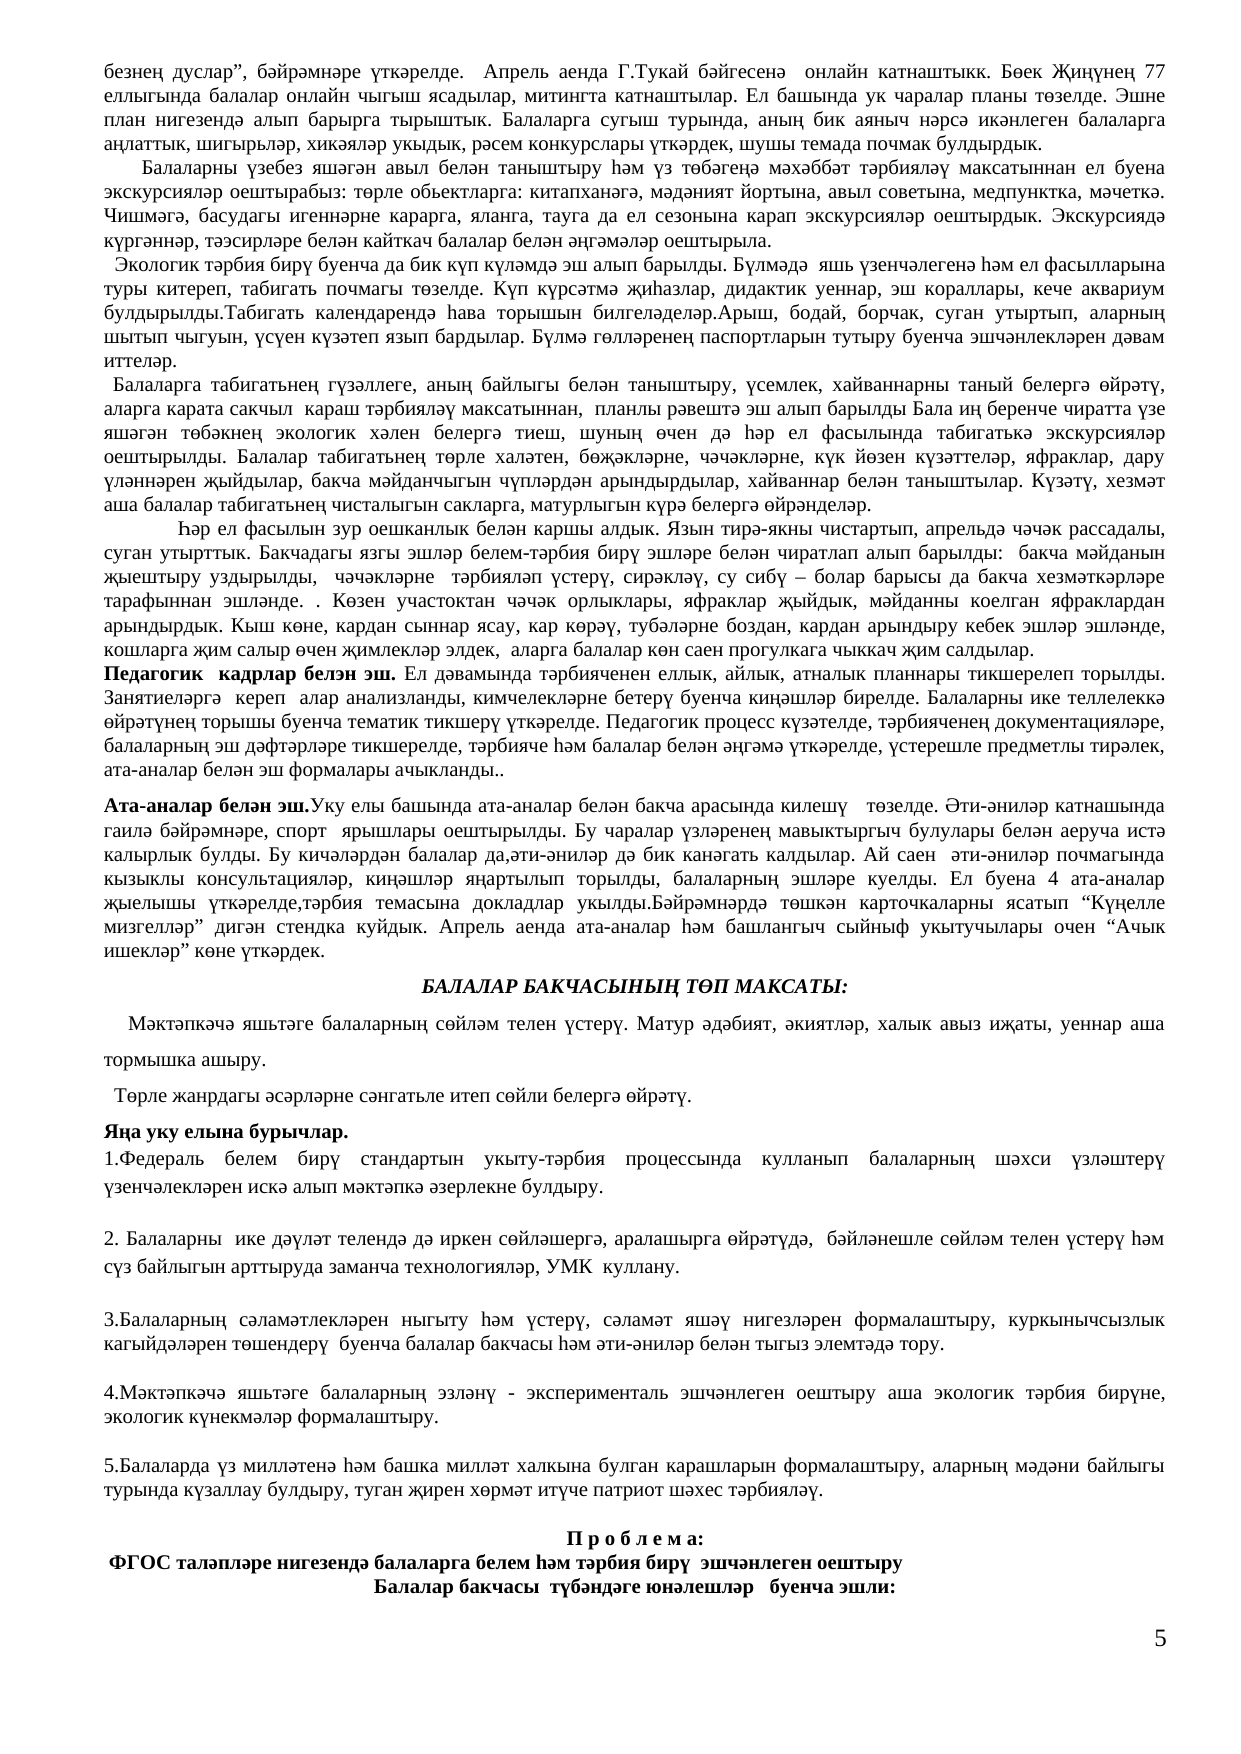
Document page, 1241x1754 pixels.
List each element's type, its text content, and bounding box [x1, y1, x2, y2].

text 1.Федераль белем бирү стандартын укыту-тәрбия процессында кулланып балаларның шәхси үзләштерү үзенчәлекләрен искә алып мәктәпкә әзерлекне булдыру. [103, 1146, 1167, 1198]
text Балаларны үзебез яшәгән авыл белән таныштыру һәм үз төбәгеңә мәхәббәт тәрбияләү максатыннан ел буена экскурсияләр оештырабыз: төрле обьектларга: китапханәгә, мәдәният йортына, авыл советына, медпунктка, мәчеткә. Чишмәгә, басудагы игеннәрне карарга, яланга, тауга да ел сезонына карап экскурсияләр оештырдык. Экскурсиядә күргәннәр, тәэсирләре белән кайткач балалар белән әңгәмәләр оештырыла. [103, 155, 1167, 252]
text Төрле жанрдагы әсәрләрне сәнгатьле итеп сөйли белергә өйрәтү. [103, 1082, 1167, 1107]
text БАЛАЛАР БАКЧАСЫНЫҢ ТӨП МАКСАТЫ: [103, 974, 1167, 998]
text Экологик тәрбия бирү буенча да бик күп күләмдә эш алып барылды. Бүлмәдә яшь үзенчәлегенә һәм ел фасылларына туры китереп, табигать почмагы төзелде. Күп күрсәтмә җиһазлар, дидактик уеннар, эш кораллары, кече аквариум булдырылды.Табигать календарендә һава торышын билгеләделәр.Арыш, бодай, борчак, суган утыртып, аларның шытып чыгуын, үсүен күзәтеп язып бардылар. Бүлмә гөлләренең паспортларын тутыру буенча эшчәнлекләрен дәвам иттеләр. [103, 252, 1167, 372]
text Мәктәпкәчә яшьтәге балаларның сөйләм телен үстерү. Матур әдәбият, әкиятләр, халык авыз иҗаты, уеннар аша тормышка ашыру. [103, 1010, 1167, 1071]
text 4.Мәктәпкәчә яшьтәге балаларның эзләнү - эксперименталь эшчәнлеген оештыру аша экологик тәрбия бирүне, экологик күнекмәләр формалаштыру. [103, 1380, 1167, 1428]
text 2. Балаларны ике дәүләт телендә дә иркен сөйләшергә, аралашырга өйрәтүдә, бәйләнешле сөйләм телен үстерү һәм сүз байлыгын арттыруда заманча технологияләр, УМК куллану. [103, 1226, 1167, 1278]
text 5.Балаларда үз милләтенә һәм башка милләт халкына булган карашларын формалаштыру, аларның мәдәни байлыгы турында күзаллау булдыру, туган җирен хөрмәт итүче патриот шәхес тәрбияләү. [103, 1453, 1167, 1501]
text Һәр ел фасылын зур оешканлык белән каршы алдык. Язын тирә-якны чистартып, апрельдә чәчәк рассадалы, суган утырттык. Бакчадагы язгы эшләр белем-тәрбия бирү эшләре белән чиратлап алып барылды: бакча мәйданын җыештыру уздырылды, чәчәкләрне тәрбияләп үстерү, сирәкләү, су сибү – болар барысы да бакча хезмәткәрләре тарафыннан эшләнде. . Көзен участоктан чәчәк орлыклары, яфраклар җыйдык, мәйданны коелган яфраклардан арындырдык. Кыш көне, кардан сыннар ясау, кар көрәү, тубәләрне боздан, кардан арындыру кебек эшләр эшләнде, кошларга җим салыр өчен җимлекләр элдек, аларга балалар көн саен прогулкага чыккач җим салдылар. [103, 516, 1167, 661]
text 3.Балаларның сәламәтлекләрен ныгыту һәм үстерү, сәламәт яшәү нигезләрен формалаштыру, куркынычсызлык кагыйдәләрен төшендерү буенча балалар бакчасы һәм әти-әниләр белән тыгыз элемтәдә тору. [103, 1307, 1167, 1355]
text П р о б л е м а: [103, 1526, 1167, 1550]
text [103, 59, 1167, 155]
text Педагогик кадрлар белэн эш. Ел дәвамында тәрбияченен еллык, айлык, атналык планнары тикшерелеп торылды. Занятиеләргә кереп алар анализланды, кимчелекләрне бетерү буенча киңәшләр бирелде. Балаларны ике теллелеккә өйрәтүнең торышы буенча тематик тикшерү үткәрелде. Педагогик процесс күзәтелде, тәрбияченең документацияләре, балаларның эш дәфтәрләре тикшерелде, тәрбияче һәм балалар белән әңгәмә үткәрелде, үстерешле предметлы тирәлек, ата-аналар белән эш формалары ачыкланды.. [103, 661, 1167, 781]
text ФГОС таләпләре нигезендә балаларга белем һәм тәрбия бирү эшчәнлеген оештыру [103, 1550, 1167, 1574]
text Яңа уку елына бурычлар. [103, 1118, 1167, 1143]
text Балаларга табигатьнең гүзәллеге, аның байлыгы белән таныштыру, үсемлек, хайваннарны таный белергә өйрәтү, аларга карата сакчыл караш тәрбияләү максатыннан, планлы рәвештә эш алып барылды Бала иң беренче чиратта үзе яшәгән төбәкнең экологик хәлен белергә тиеш, шуның өчен дә һәр ел фасылында табигатькә экскурсияләр оештырылды. Балалар табигатьнең төрле халәтен, бөҗәкләрне, чәчәкләрне, күк йөзен күзәттеләр, яфраклар, дару үләннәрен җыйдылар, бакча мәйданчыгын чүпләрдән арындырдылар, хайваннар белән таныштылар. Күзәтү, хезмәт аша балалар табигатьнең чисталыгын сакларга, матурлыгын күрә белергә өйрәнделәр. [103, 372, 1167, 516]
text Балалар бакчасы түбәндәге юнәлешләр буенча эшли: [103, 1574, 1167, 1598]
text Ата-аналар белән эш.Уку елы башында ата-аналар белән бакча арасында килешү төзелде. Әти-әниләр катнашында гаилә бәйрәмнәре, спорт ярышлары оештырылды. Бу чаралар үзләренең мавыктыргыч булулары белән аеруча истә калырлык булды. Бу кичәләрдән балалар да,әти-әниләр дә бик канәгать калдылар. Ай саен әти-әниләр почмагында кызыклы консультацияләр, киңәшләр яңартылып торылды, балаларның эшләре куелды. Ел буена 4 ата-аналар җыелышы үткәрелде,тәрбия темасына докладлар укылды.Бәйрәмнәрдә төшкән карточкаларны ясатып “Күңелле мизгелләр” дигән стендка куйдык. Апрель аенда ата-аналар һәм башлангыч сыйныф укытучылары очен “Ачык ишекләр” көне үткәрдек. [103, 793, 1167, 962]
